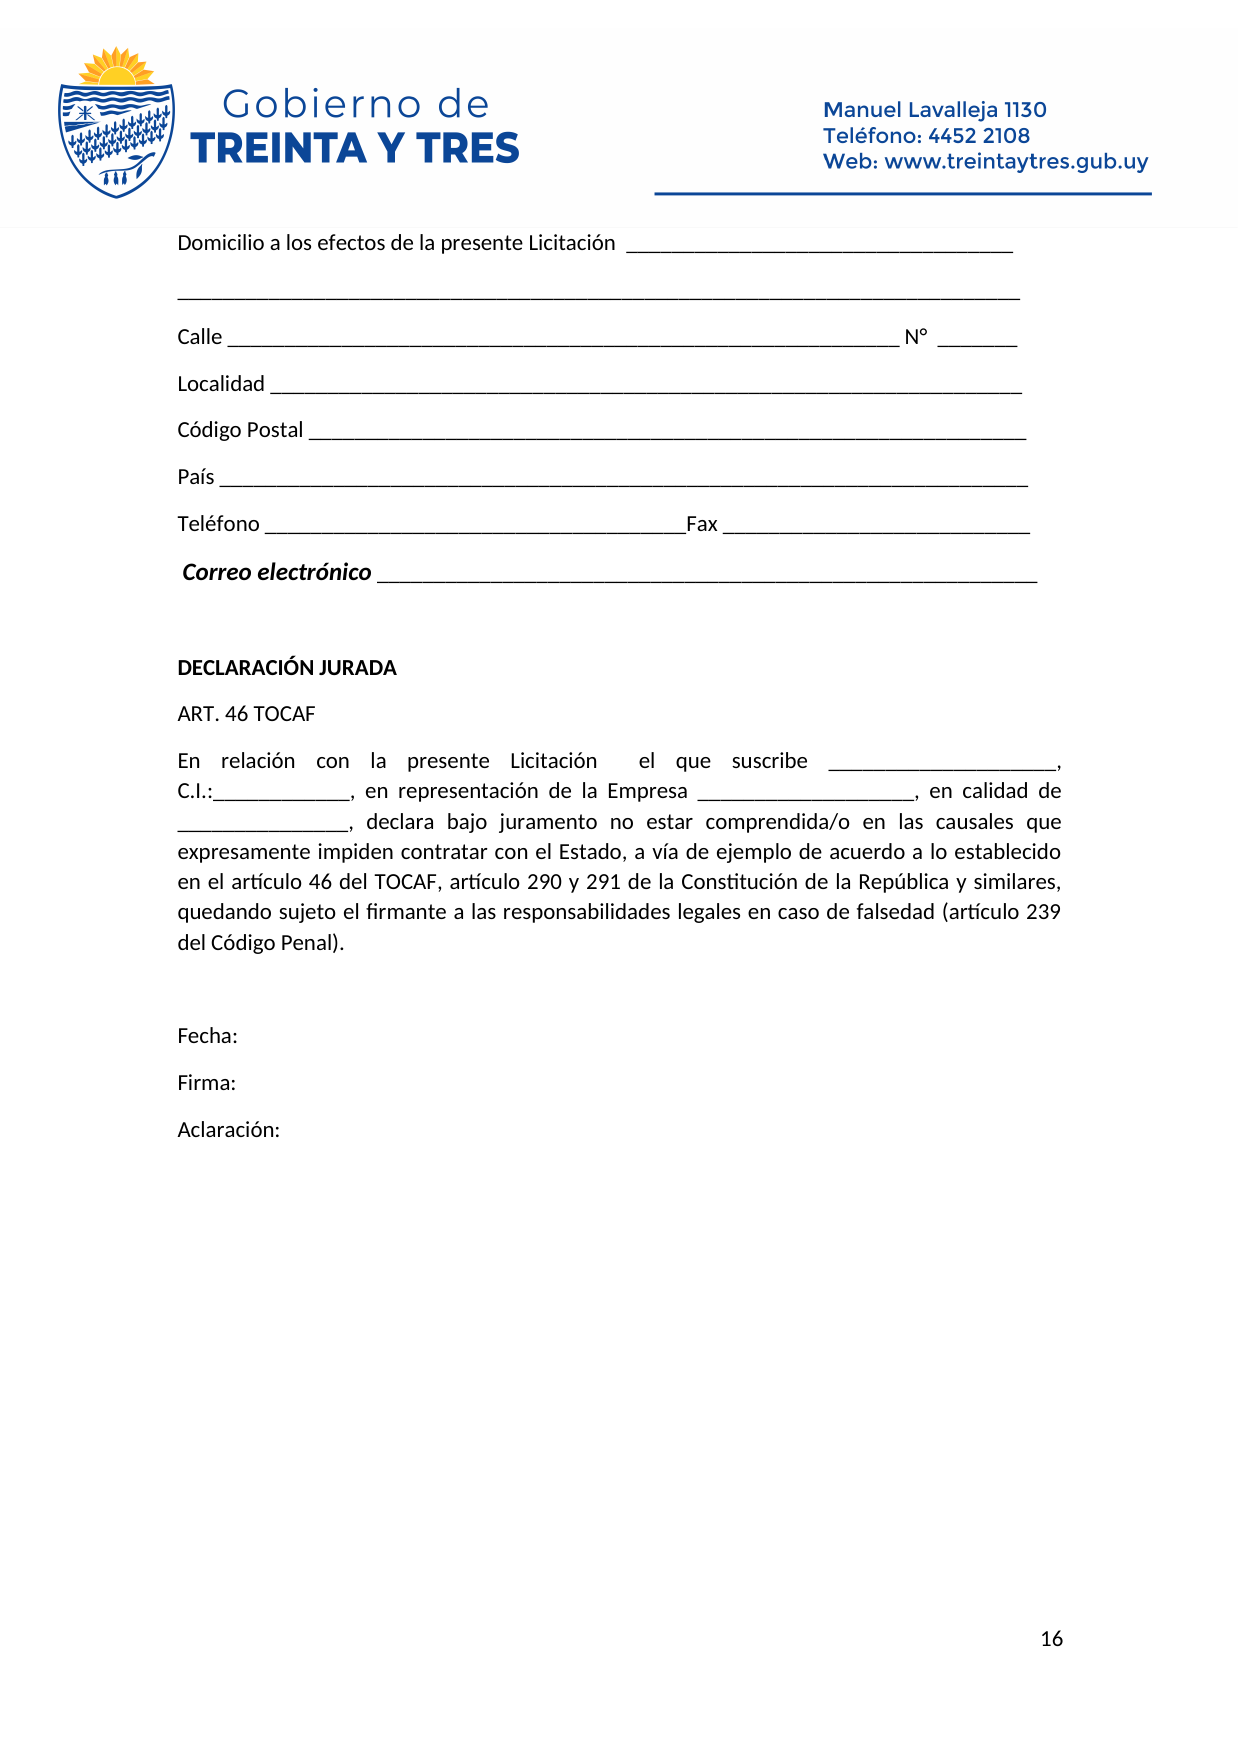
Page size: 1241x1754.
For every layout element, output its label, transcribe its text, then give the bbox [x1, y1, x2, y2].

text Correo electrónico __________________________________________________________ [177, 556, 1063, 587]
picture [0, 28, 1238, 228]
text DECLARACIÓN JURADA [177, 653, 1063, 681]
text Fecha: [177, 1021, 1063, 1049]
text Calle ___________________________________________________________ N° _______ [177, 322, 1063, 350]
text Firma: [177, 1068, 1063, 1096]
text País _______________________________________________________________________ [177, 462, 1063, 490]
text Domicilio a los efectos de la presente Licitación __________________________________ [177, 228, 1063, 256]
text Código Postal _______________________________________________________________ [177, 416, 1063, 443]
text __________________________________________________________________________ [177, 275, 1063, 303]
text ART. 46 TOCAF [177, 699, 1063, 727]
text Aclaración: [177, 1115, 1063, 1143]
text En relación con la presente Licitación el que suscribe ____________________, C.I.:____________, en representación de la Empresa ___________________, en calidad de _______________, declara bajo juramento no estar comprendida/o en las causales que expresamente impiden contratar con el Estado, a vía de ejemplo de acuerdo a lo establecido en el artículo 46 del TOCAF, artículo 290 y 291 de la Constitución de la República y similares, quedando sujeto el firmante a las responsabilidades legales en caso de falsedad (artículo 239 del Código Penal). [177, 746, 1063, 956]
text Teléfono _____________________________________Fax ___________________________ [177, 509, 1063, 537]
text Localidad __________________________________________________________________ [177, 369, 1063, 397]
